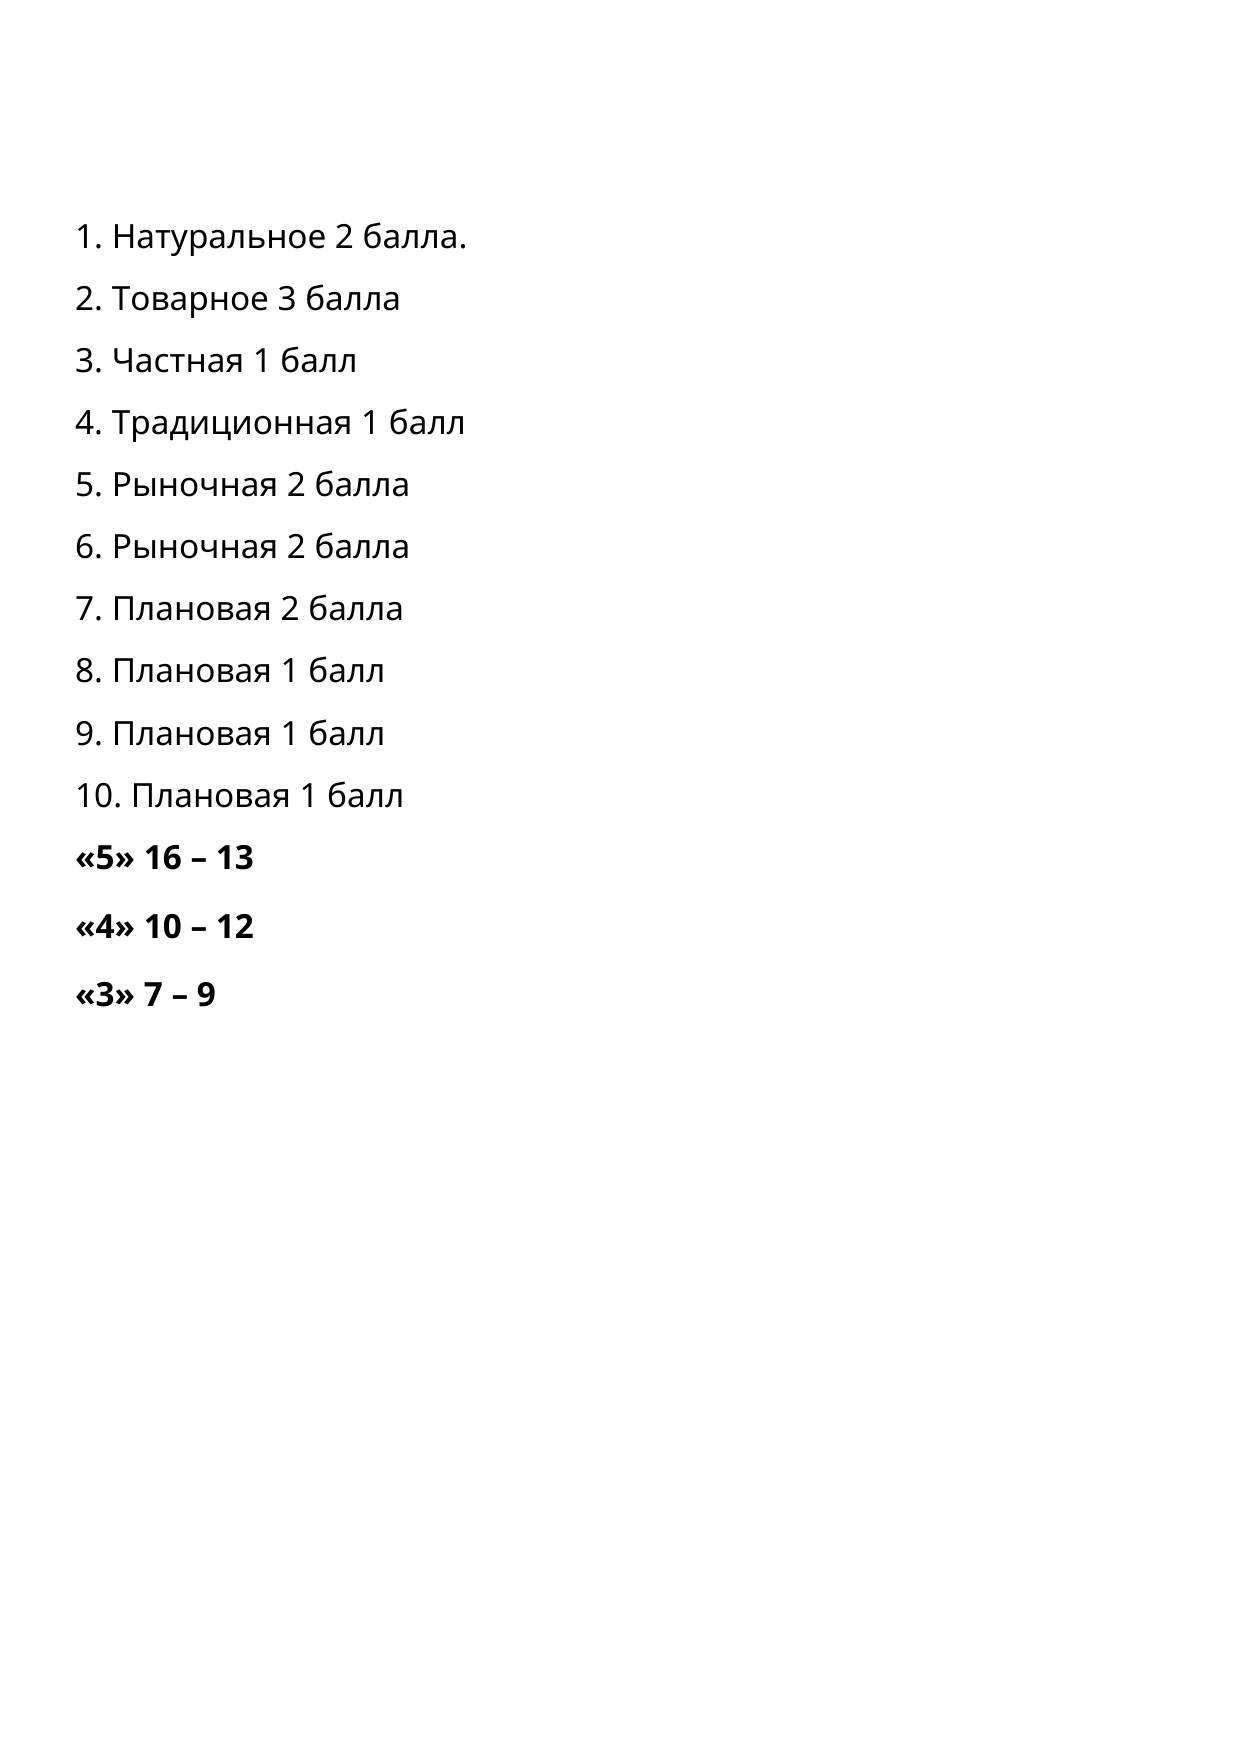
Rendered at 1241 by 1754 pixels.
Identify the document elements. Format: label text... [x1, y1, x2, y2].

text 6. Рыночная 2 балла [75, 523, 1165, 568]
text «3» 7 – 9 [75, 971, 1165, 1017]
text 2. Товарное 3 балла [75, 275, 1165, 320]
text 9. Плановая 1 балл [75, 709, 1165, 755]
text 4. Традиционная 1 балл [75, 399, 1165, 444]
text 3. Частная 1 балл [75, 337, 1165, 382]
text 7. Плановая 2 балла [75, 585, 1165, 631]
text «4» 10 – 12 [75, 902, 1165, 948]
text 1. Натуральное 2 балла. [75, 213, 1165, 258]
text 10. Плановая 1 балл [75, 771, 1165, 817]
text 5. Рыночная 2 балла [75, 461, 1165, 506]
text «5» 16 – 13 [75, 833, 1165, 879]
text 8. Плановая 1 балл [75, 647, 1165, 693]
